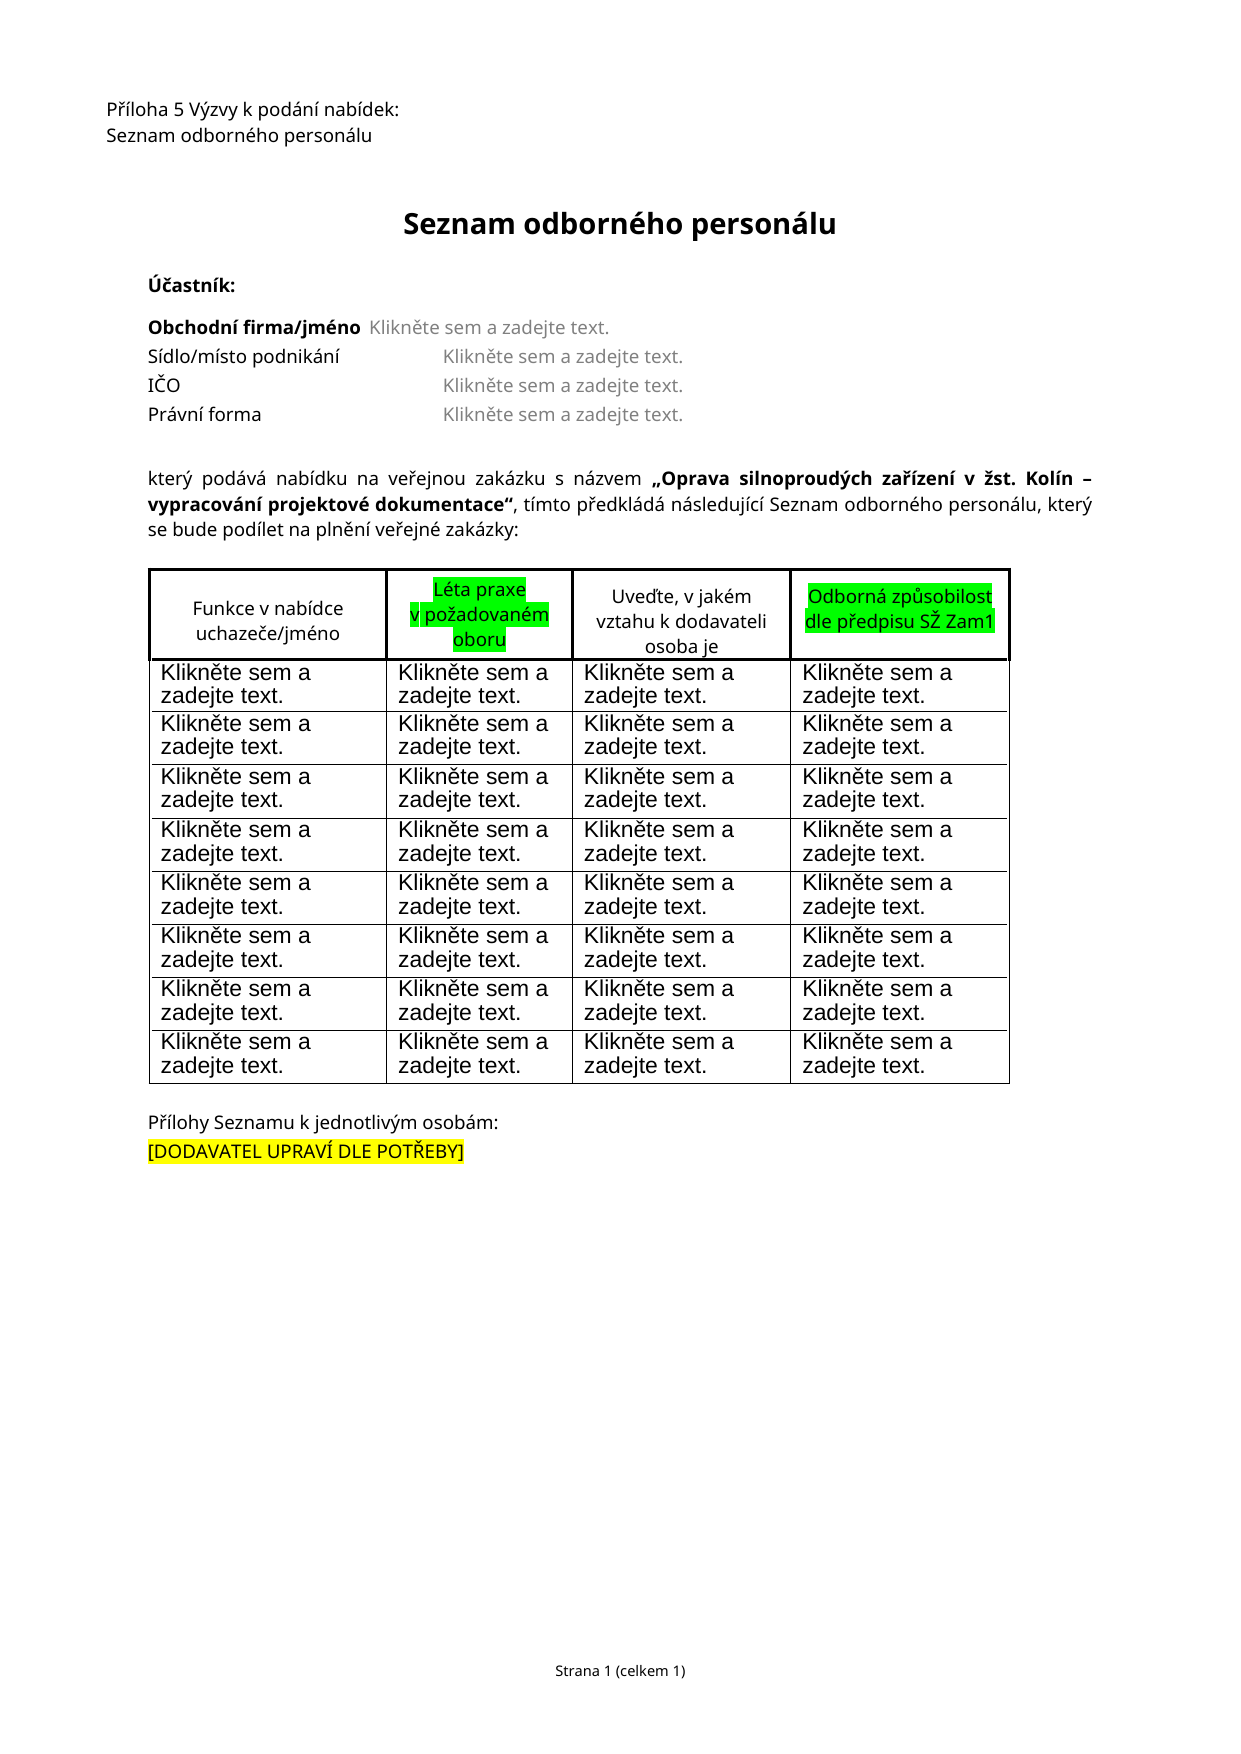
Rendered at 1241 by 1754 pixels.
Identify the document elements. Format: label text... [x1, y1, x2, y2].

text Účastník: [148, 268, 1093, 299]
text Právní forma [148, 398, 1093, 427]
text [DODAVATEL UPRAVÍ DLE POTŘEBY] [148, 1135, 1092, 1164]
text Obchodní firma/jméno [148, 311, 1093, 340]
table_header Odborná způsobilost dle předpisu SŽ Zam1 [792, 571, 1008, 658]
table_header Léta praxe v požadovaném oboru [388, 571, 571, 658]
text Přílohy Seznamu k jednotlivým osobám: [148, 1109, 1093, 1135]
text Sídlo/místo podnikání [148, 340, 1093, 369]
table_header Uveďte, v jakém vztahu k dodavateli osoba je [574, 571, 789, 658]
text IČO [148, 369, 1093, 398]
title Seznam odborného personálu [148, 203, 1093, 243]
text který podává nabídku na veřejnou zakázku s názvem „Oprava silnoproudých zařízení v žst. Kolín – vypracování projektové dokumentace“, tímto předkládá následující Seznam odborného personálu, který se bude podílet na plnění veřejné zakázky: [148, 465, 1093, 542]
table_header Funkce v nabídce uchazeče/jméno [151, 571, 385, 658]
